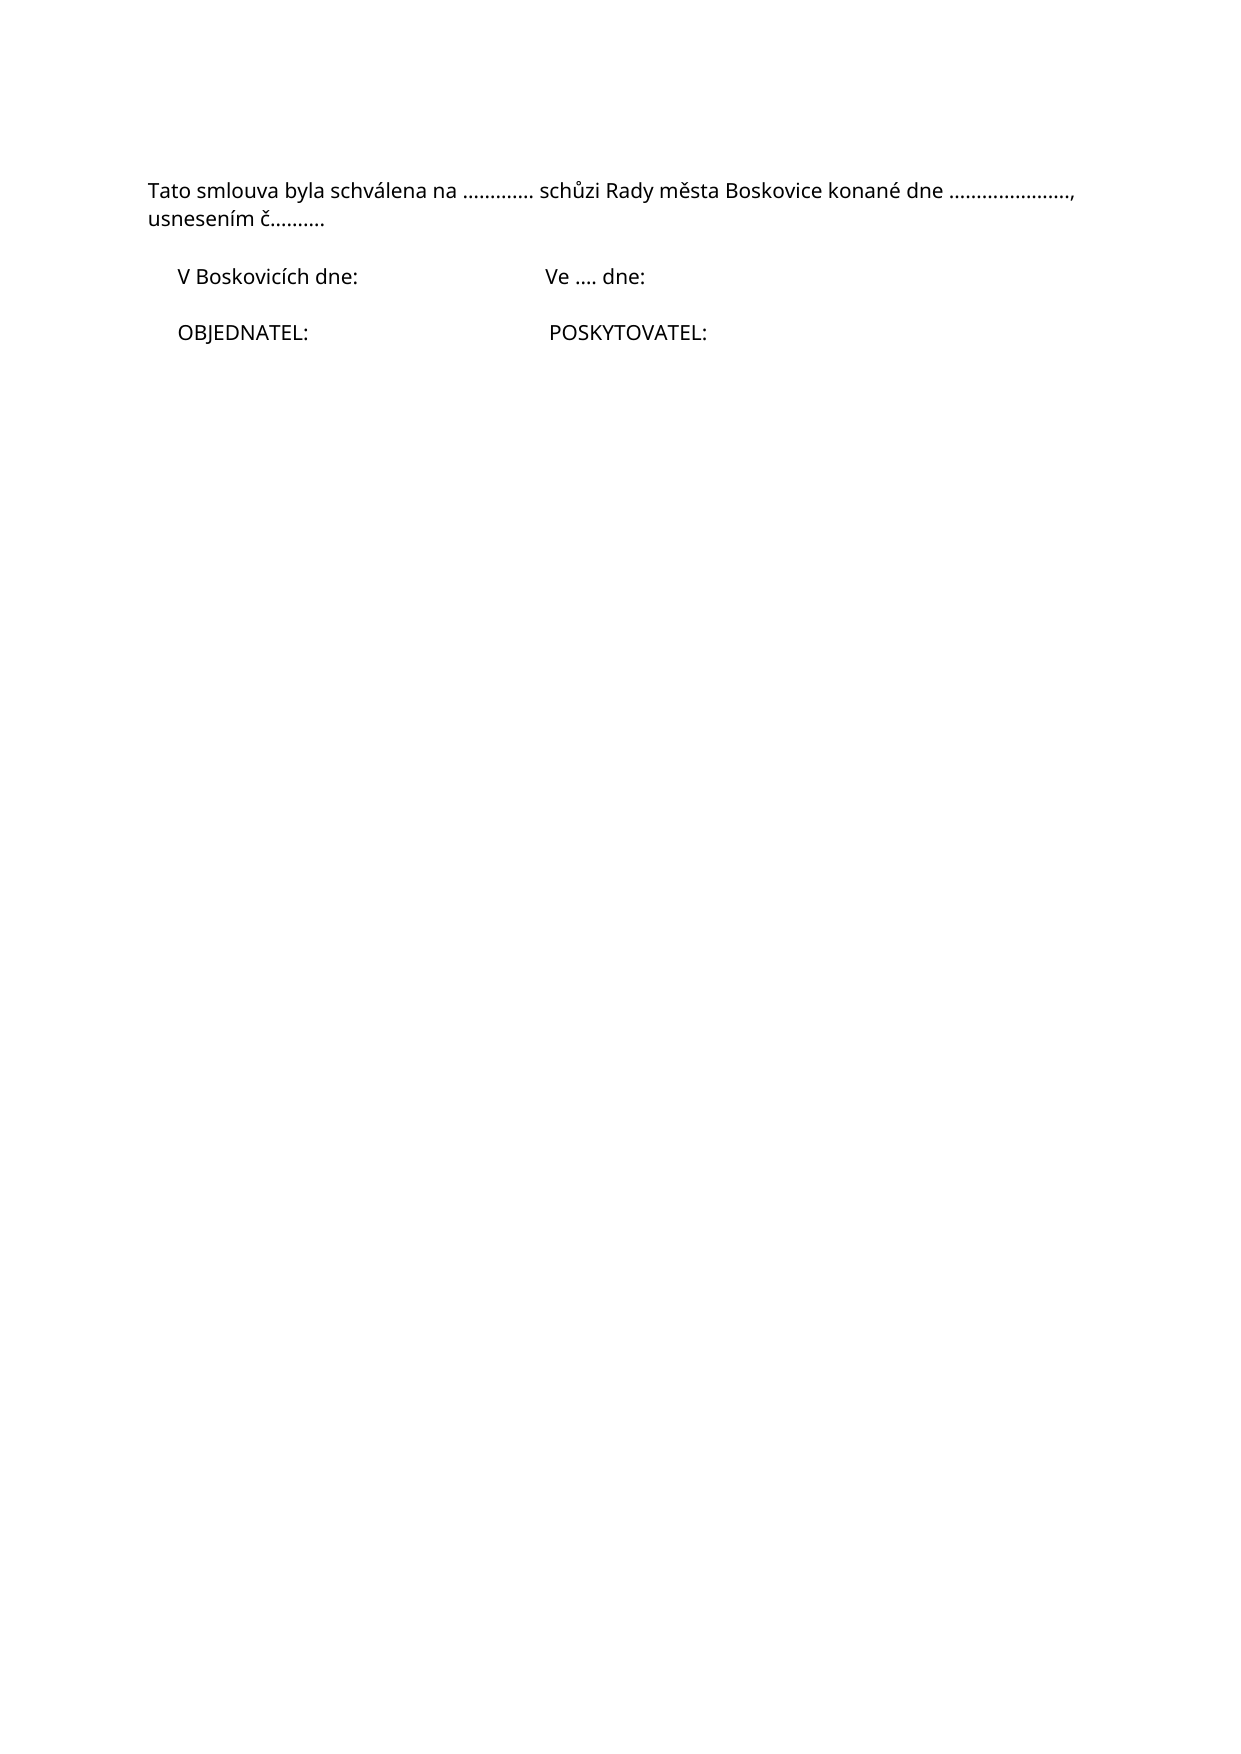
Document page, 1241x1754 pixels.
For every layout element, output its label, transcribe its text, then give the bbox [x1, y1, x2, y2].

text Tato smlouva byla schválena na ……….… schůzi Rady města Boskovice konané dne …………………., usnesením č………. [148, 176, 1093, 233]
text V Boskovicích dne: Ve …. dne: OBJEDNATEL: POSKYTOVATEL: [177, 262, 748, 346]
